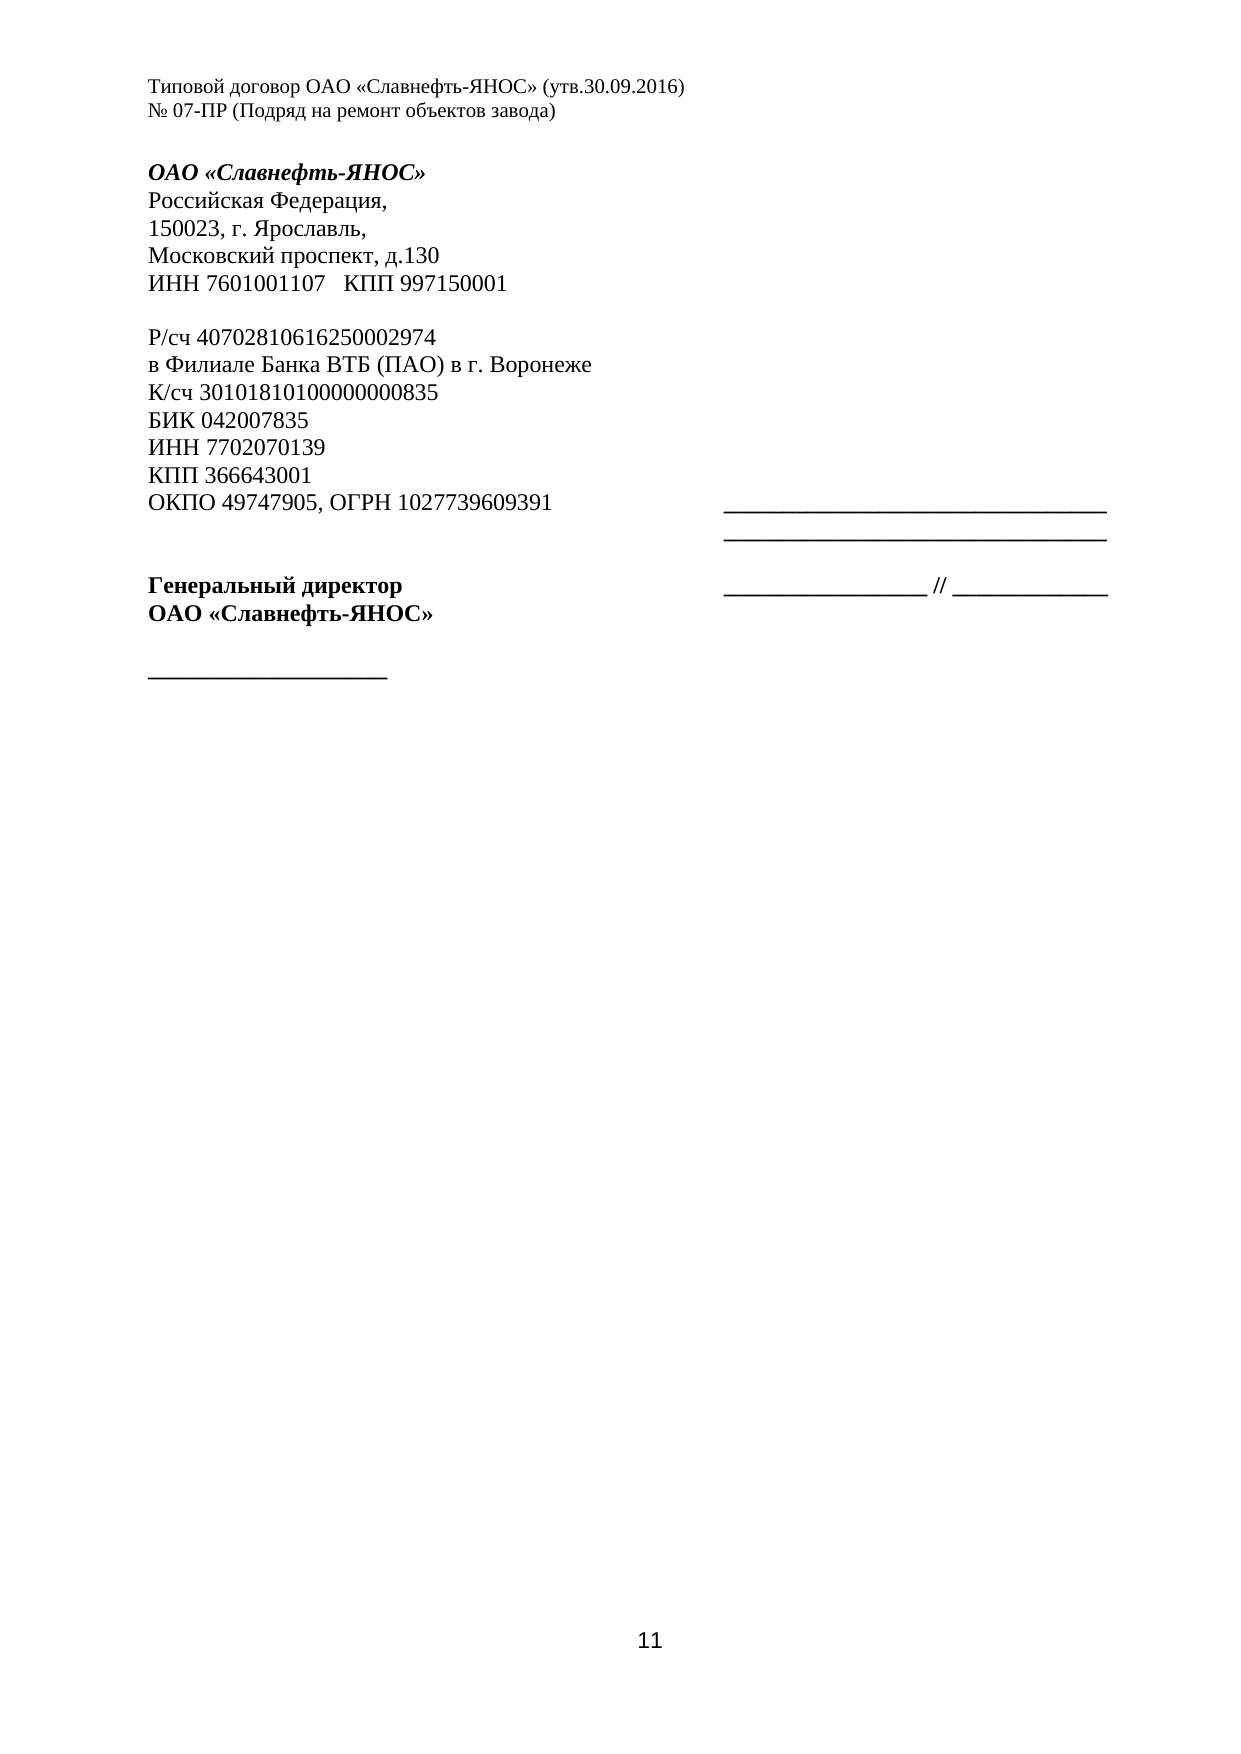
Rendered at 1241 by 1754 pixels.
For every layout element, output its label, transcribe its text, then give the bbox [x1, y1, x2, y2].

table_header ОАО «Славнефть-ЯНОС» Российская Федерация, 150023, г. Ярославль, Московский проспект, д.130 ИНН 7601001107 КПП 997150001 Генеральный директор ОАО «Славнефть-ЯНОС» ____________________ [148, 146, 709, 682]
